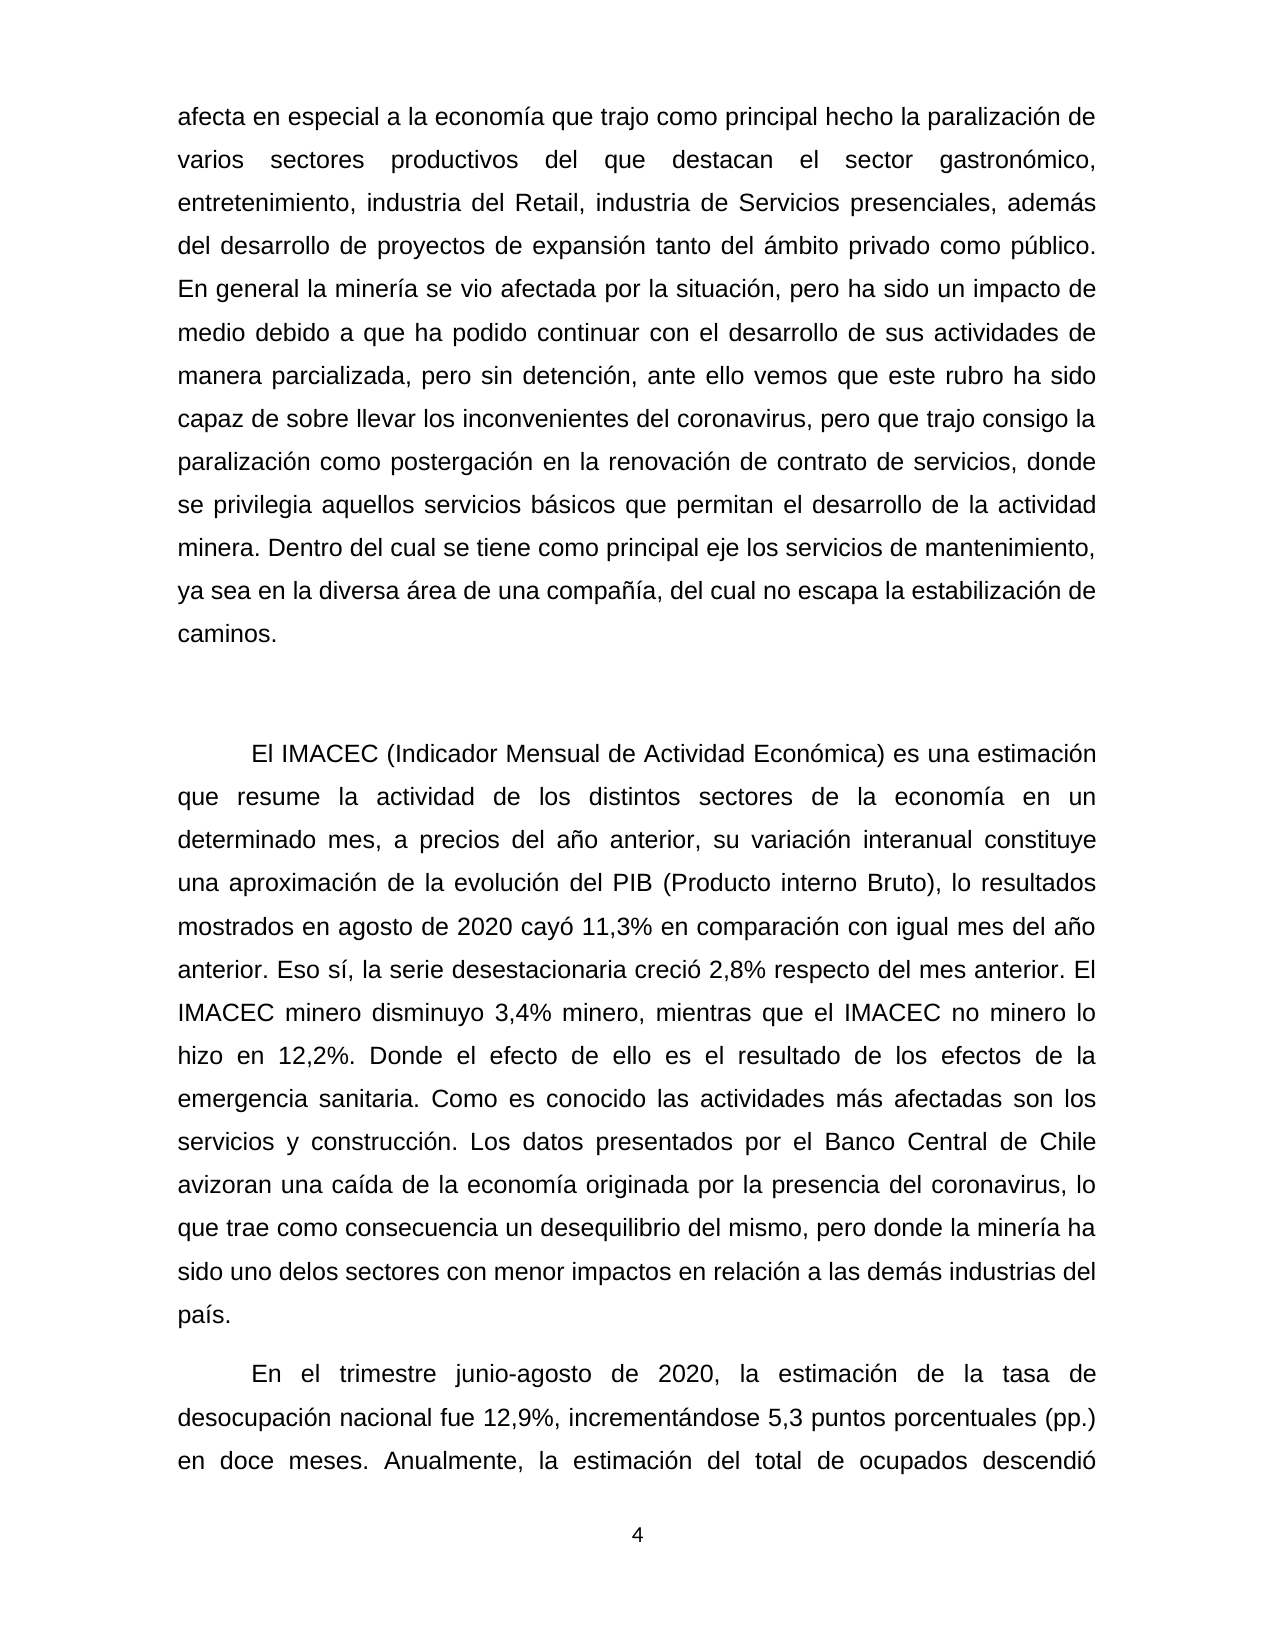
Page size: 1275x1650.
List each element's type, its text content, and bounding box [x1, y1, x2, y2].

text El IMACEC (Indicador Mensual de Actividad Económica) es una estimación que resume la actividad de los distintos sectores de la economía en un determinado mes, a precios del año anterior, su variación interanual constituye una aproximación de la evolución del PIB (Producto interno Bruto), lo resultados mostrados en agosto de 2020 cayó 11,3% en comparación con igual mes del año anterior. Eso sí, la serie desestacionaria creció 2,8% respecto del mes anterior. El IMACEC minero disminuyo 3,4% minero, mientras que el IMACEC no minero lo hizo en 12,2%. Donde el efecto de ello es el resultado de los efectos de la emergencia sanitaria. Como es conocido las actividades más afectadas son los servicios y construcción. Los datos presentados por el Banco Central de Chile avizoran una caída de la economía originada por la presencia del coronavirus, lo que trae como consecuencia un desequilibrio del mismo, pero donde la minería ha sido uno delos sectores con menor impactos en relación a las demás industrias del país. [177, 739, 1098, 1328]
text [177, 1359, 1098, 1474]
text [177, 102, 1098, 648]
